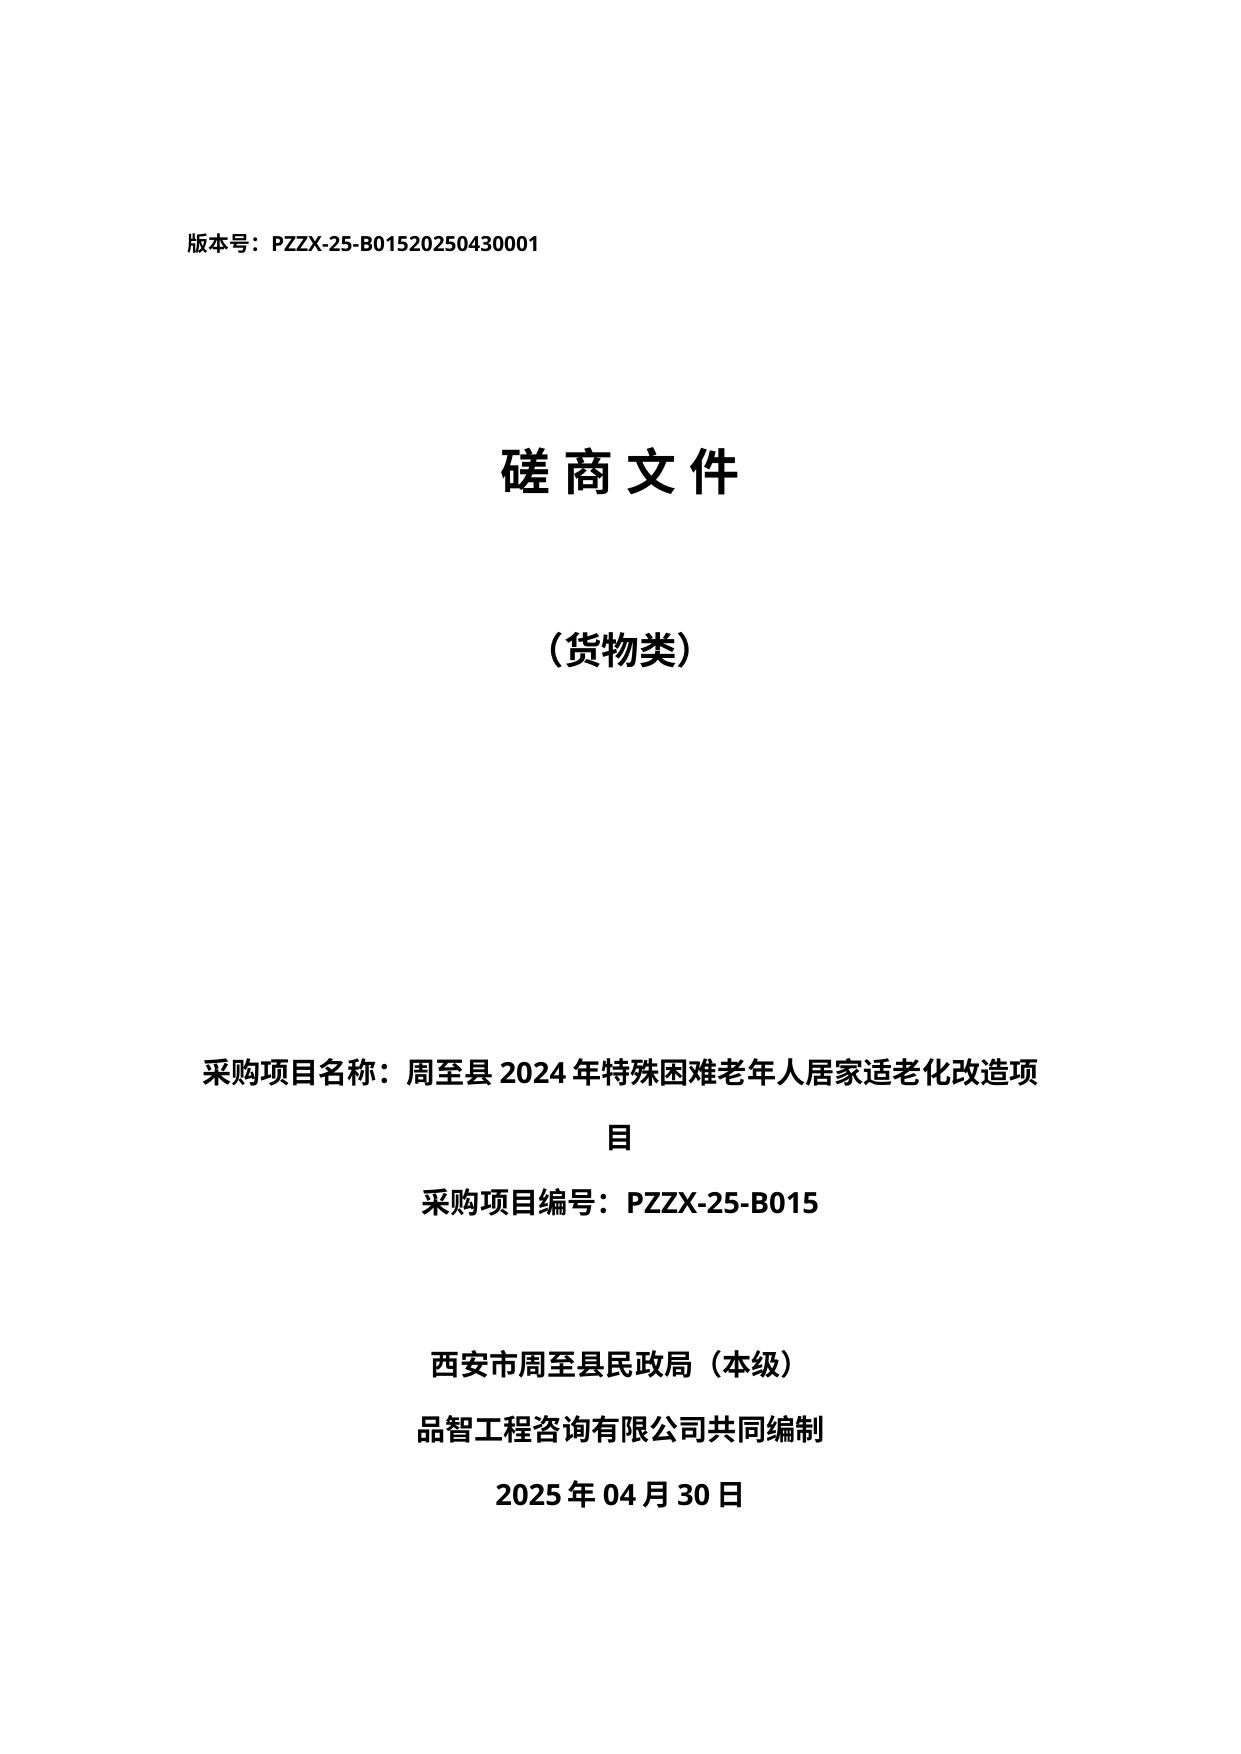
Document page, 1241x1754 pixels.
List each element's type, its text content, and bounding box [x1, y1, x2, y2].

text 西安市周至县民政局（本级） [187, 1332, 1053, 1397]
text 采购项目名称：周至县2024年特殊困难老年人居家适老化改造项目 [187, 1039, 1053, 1169]
text 2025年04月30日 [187, 1462, 1053, 1527]
text 品智工程咨询有限公司共同编制 [187, 1397, 1053, 1462]
text 磋 商 文 件 [187, 422, 1053, 617]
text 采购项目编号：PZZX-25-B015 [187, 1169, 1053, 1332]
text 版本号：PZZX-25-B01520250430001 [187, 227, 1053, 422]
text （货物类） [187, 617, 1053, 1039]
